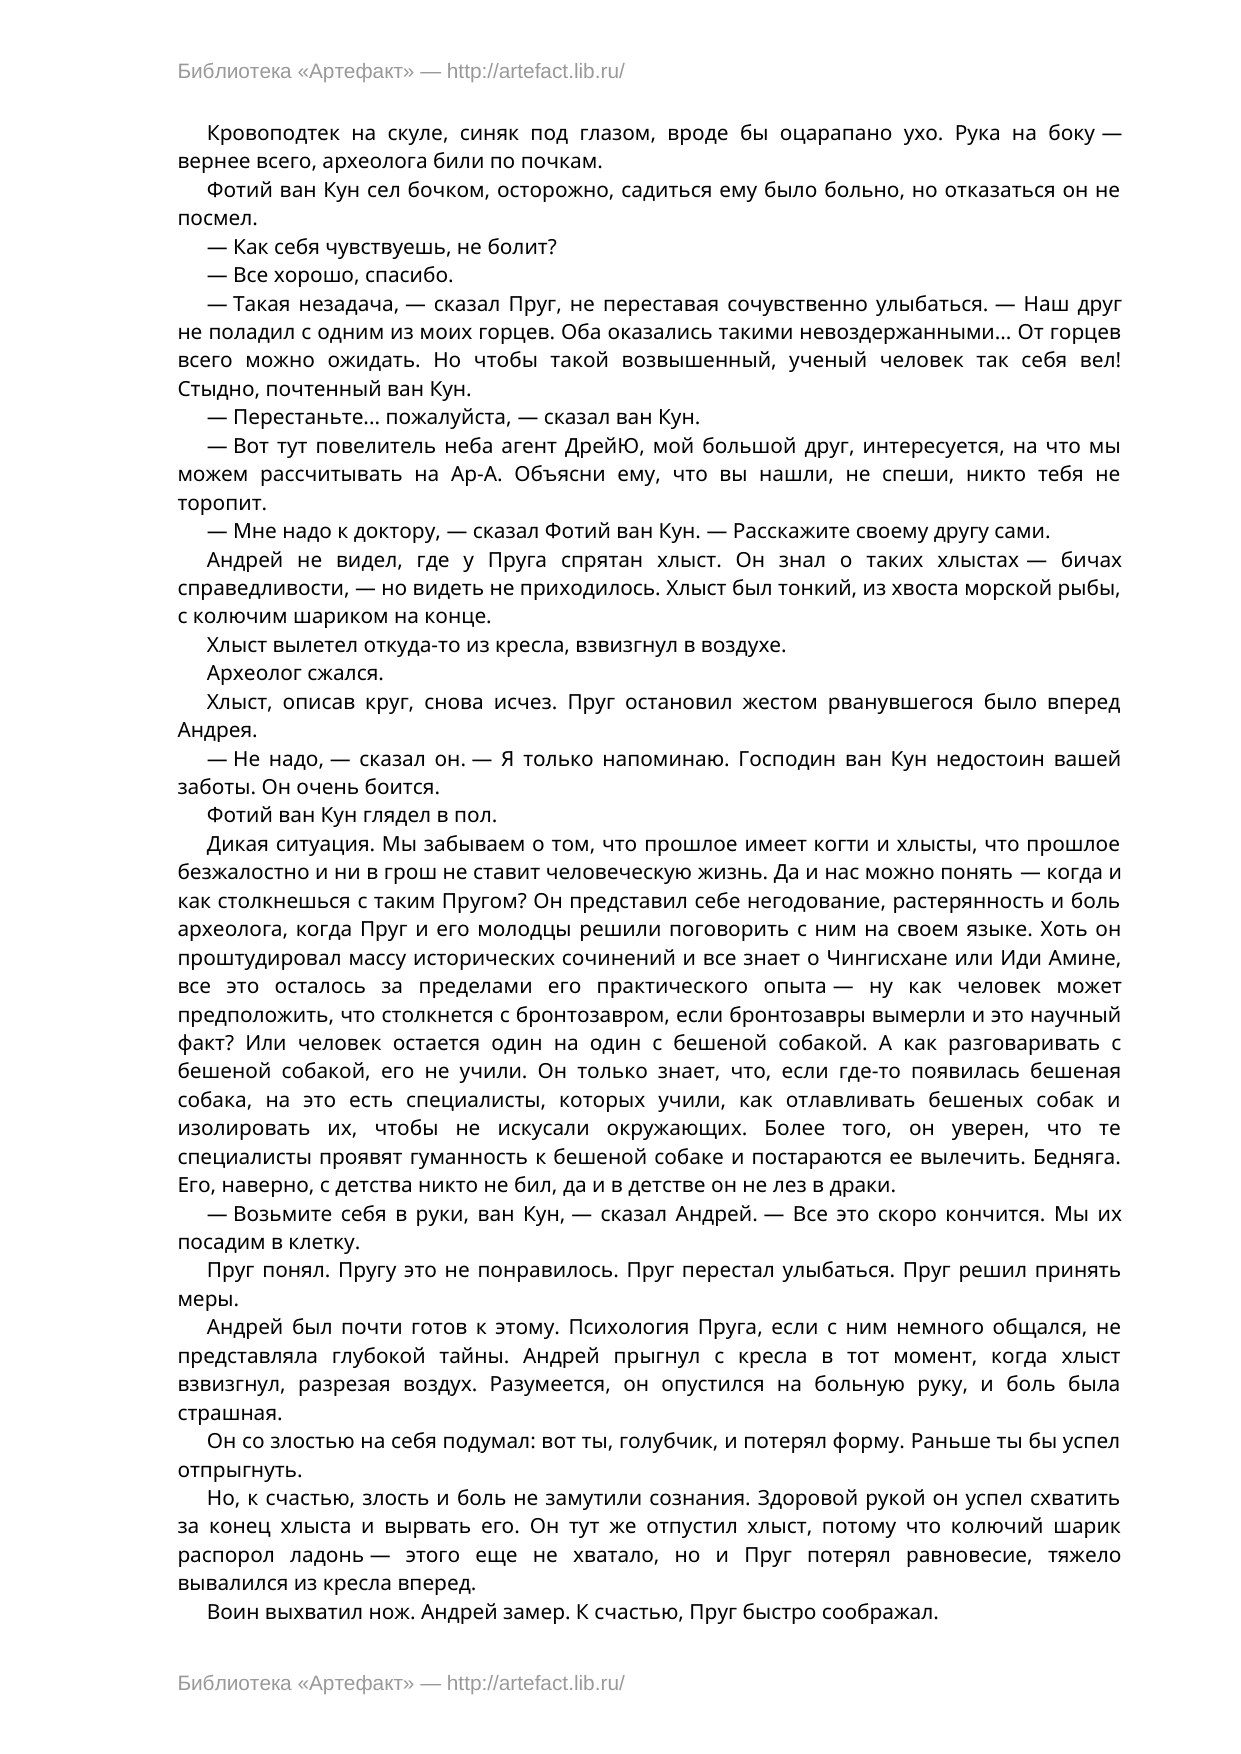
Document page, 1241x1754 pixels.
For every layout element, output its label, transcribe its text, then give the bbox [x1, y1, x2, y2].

text Но, к счастью, злость и боль не замутили сознания. Здоровой рукой он успел схватить за конец хлыста и вырвать его. Он тут же отпустил хлыст, потому что колючий шарик распорол ладонь — этого еще не хватало, но и Пруг потерял равновесие, тяжело вывалился из кресла вперед. [177, 1483, 1122, 1597]
text Фотий ван Кун сел бочком, осторожно, садиться ему было больно, но отказаться он не посмел. [177, 175, 1122, 232]
text Пруг понял. Пругу это не понравилось. Пруг перестал улыбаться. Пруг решил принять меры. [177, 1256, 1122, 1312]
text Он со злостью на себя подумал: вот ты, голубчик, и потерял форму. Раньше ты бы успел отпрыгнуть. [177, 1426, 1122, 1483]
text — Вот тут повелитель неба агент ДрейЮ, мой большой друг, интересуется, на что мы можем рассчитывать на Ар-А. Объясни ему, что вы нашли, не спеши, никто тебя не торопит. [177, 431, 1122, 516]
text — Не надо, — сказал он. — Я только напоминаю. Господин ван Кун недостоин вашей заботы. Он очень боится. [177, 744, 1122, 801]
text — Перестаньте... пожалуйста, — сказал ван Кун. [177, 402, 1122, 431]
text Воин выхватил нож. Андрей замер. К счастью, Пруг быстро соображал. [177, 1597, 1122, 1625]
text — Как себя чувствуешь, не болит? [177, 232, 1122, 260]
text Археолог сжался. [177, 658, 1122, 687]
text Хлыст вылетел откуда-то из кресла, взвизгнул в воздухе. [177, 630, 1122, 658]
text Дикая ситуация. Мы забываем о том, что прошлое имеет когти и хлысты, что прошлое безжалостно и ни в грош не ставит человеческую жизнь. Да и нас можно понять — когда и как столкнешься с таким Пругом? Он представил себе негодование, растерянность и боль археолога, когда Пруг и его молодцы решили поговорить с ним на своем языке. Хоть он проштудировал массу исторических сочинений и все знает о Чингисхане или Иди Амине, все это осталось за пределами его практического опыта — ну как человек может предположить, что столкнется с бронтозавром, если бронтозавры вымерли и это научный факт? Или человек остается один на один с бешеной собакой. А как разговаривать с бешеной собакой, его не учили. Он только знает, что, если где-то появилась бешеная собака, на это есть специалисты, которых учили, как отлавливать бешеных собак и изолировать их, чтобы не искусали окружающих. Более того, он уверен, что те специалисты проявят гуманность к бешеной собаке и постараются ее вылечить. Бедняга. Его, наверно, с детства никто не бил, да и в детстве он не лез в драки. [177, 829, 1122, 1199]
text — Все хорошо, спасибо. [177, 260, 1122, 289]
text — Мне надо к доктору, — сказал Фотий ван Кун. — Расскажите своему другу сами. [177, 516, 1122, 545]
text Хлыст, описав круг, снова исчез. Пруг остановил жестом рванувшегося было вперед Андрея. [177, 687, 1122, 744]
text Андрей не видел, где у Пруга спрятан хлыст. Он знал о таких хлыстах — бичах справедливости, — но видеть не приходилось. Хлыст был тонкий, из хвоста морской рыбы, с колючим шариком на конце. [177, 545, 1122, 630]
text Андрей был почти готов к этому. Психология Пруга, если с ним немного общался, не представляла глубокой тайны. Андрей прыгнул с кресла в тот момент, когда хлыст взвизгнул, разрезая воздух. Разумеется, он опустился на больную руку, и боль была страшная. [177, 1312, 1122, 1426]
text Кровоподтек на скуле, синяк под глазом, вроде бы оцарапано ухо. Рука на боку — вернее всего, археолога били по почкам. [177, 118, 1122, 175]
text Фотий ван Кун глядел в пол. [177, 801, 1122, 829]
text — Такая незадача, — сказал Пруг, не переставая сочувственно улыбаться. — Наш друг не поладил с одним из моих горцев. Оба оказались такими невоздержанными... От горцев всего можно ожидать. Но чтобы такой возвышенный, ученый человек так себя вел! Стыдно, почтенный ван Кун. [177, 289, 1122, 402]
text — Возьмите себя в руки, ван Кун, — сказал Андрей. — Все это скоро кончится. Мы их посадим в клетку. [177, 1199, 1122, 1256]
